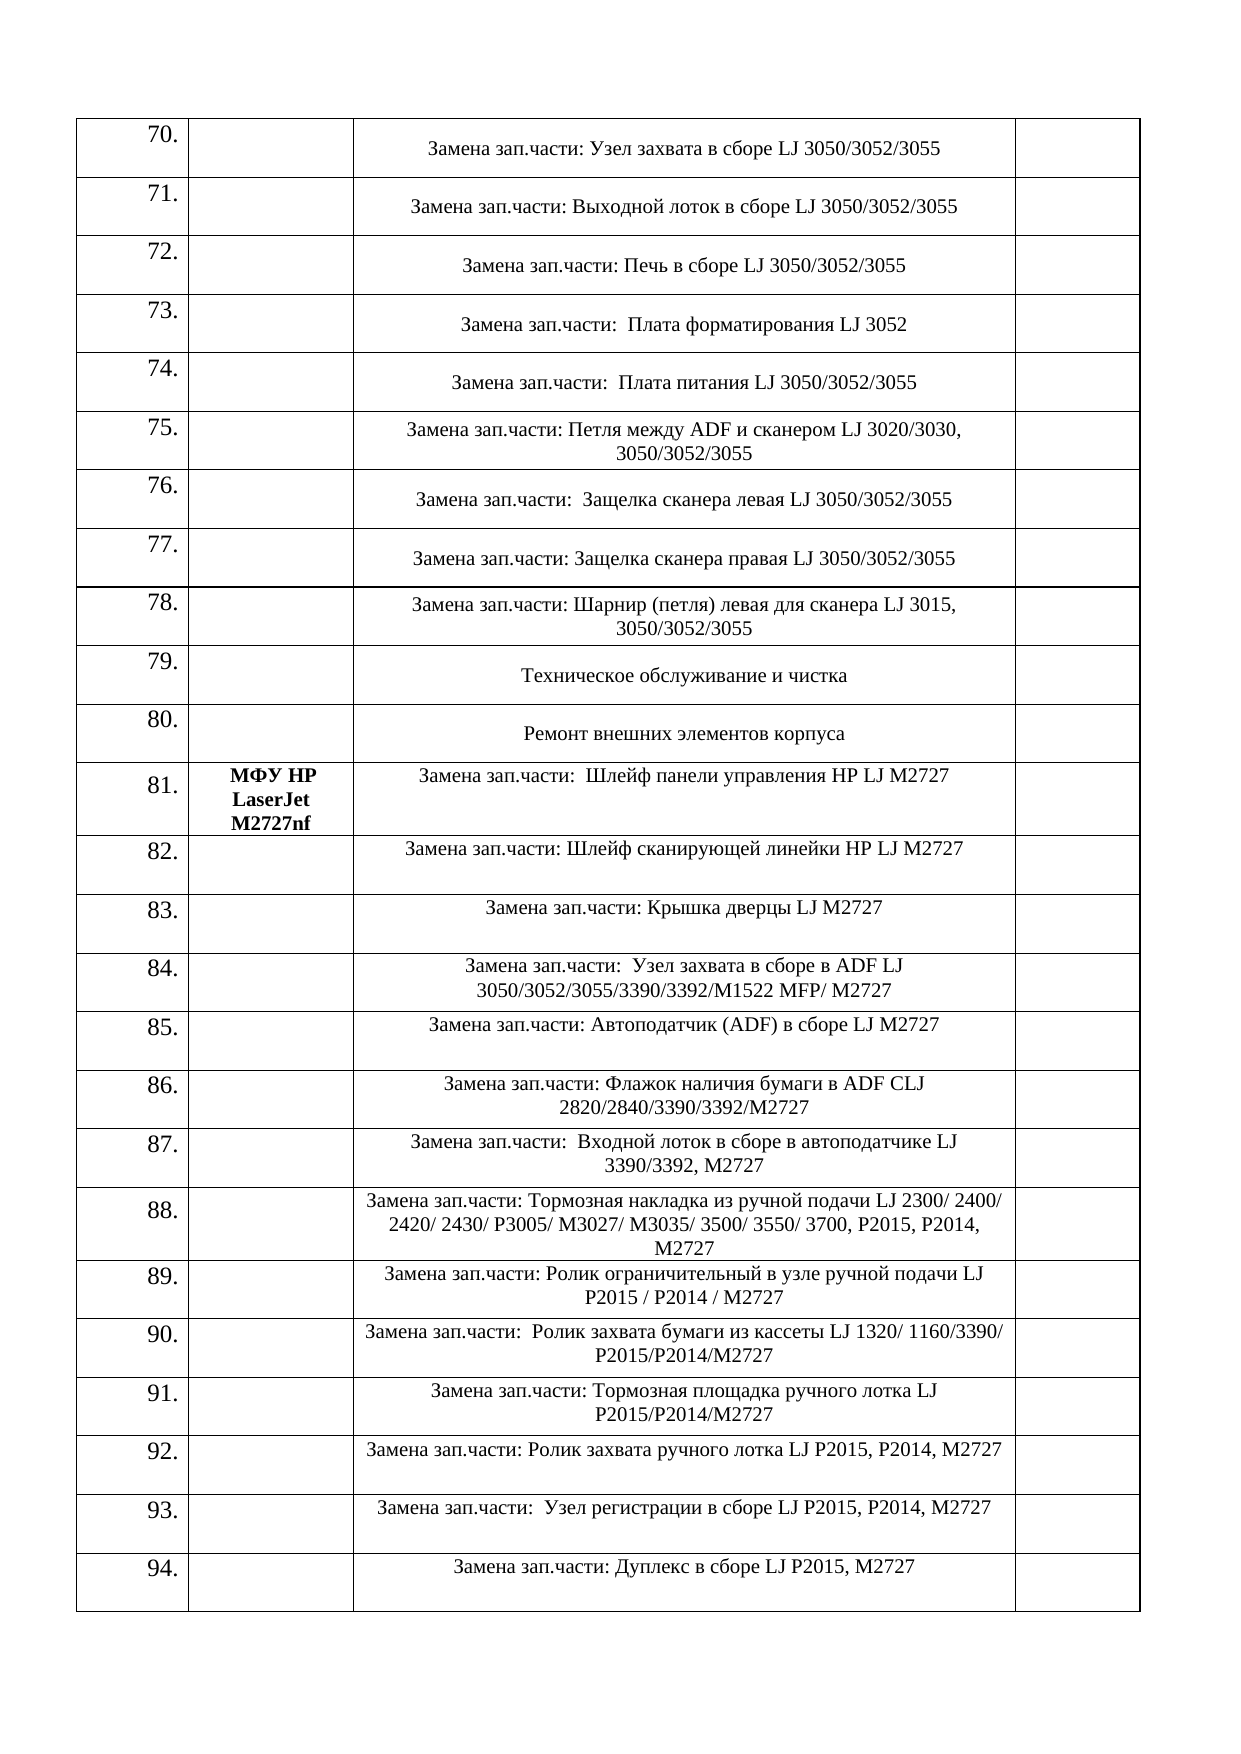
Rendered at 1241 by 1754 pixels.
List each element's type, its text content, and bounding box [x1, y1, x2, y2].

table_cell [1016, 178, 1139, 235]
table_cell Замена зап.части: Шлейф панели управления HP LJ M2727 [354, 763, 1015, 835]
table_cell [77, 178, 188, 235]
table_cell [77, 763, 188, 835]
table_cell [77, 412, 188, 469]
table_cell [189, 1261, 353, 1318]
table_cell [189, 954, 353, 1011]
table_cell [1016, 836, 1139, 894]
table_cell Замена зап.части: Печь в сборе LJ 3050/3052/3055 [354, 236, 1015, 294]
table_cell Замена зап.части: Защелка сканера правая LJ 3050/3052/3055 [354, 529, 1015, 586]
table_cell [77, 705, 188, 762]
table_cell МФУ HP LaserJet M2727nf [189, 763, 353, 835]
table_cell Замена зап.части: Ролик ограничительный в узле ручной подачи LJ P2015 / P2014 / M2727 [354, 1261, 1015, 1318]
table_cell [77, 119, 188, 177]
table_cell Замена зап.части: Ролик захвата бумаги из кассеты LJ 1320/ 1160/3390/ P2015/P2014/M2727 [354, 1319, 1015, 1377]
table_cell [189, 646, 353, 703]
table_cell [1016, 470, 1139, 528]
table_cell [189, 1319, 353, 1377]
table_cell [77, 1436, 188, 1494]
table_cell [189, 353, 353, 411]
table_cell Техническое обслуживание и чистка [354, 646, 1015, 703]
table_cell Замена зап.части: Плата форматирования LJ 3052 [354, 295, 1015, 352]
table_cell [1016, 1261, 1139, 1318]
table_cell [77, 1495, 188, 1552]
table_cell [189, 1012, 353, 1069]
table_cell [189, 1071, 353, 1128]
table_cell [189, 705, 353, 762]
table_cell Замена зап.части: Узел регистрации в сборе LJ P2015, P2014, M2727 [354, 1495, 1015, 1552]
table_cell Замена зап.части: Плата питания LJ 3050/3052/3055 [354, 353, 1015, 411]
table_cell [77, 1012, 188, 1069]
table_cell [77, 295, 188, 352]
table_cell [77, 1378, 188, 1435]
table_cell Замена зап.части: Шлейф сканирующей линейки HP LJ M2727 [354, 836, 1015, 894]
table_cell [1016, 1071, 1139, 1128]
table_cell Замена зап.части: Входной лоток в сборе в автоподатчике LJ 3390/3392, M2727 [354, 1129, 1015, 1187]
table_cell [189, 412, 353, 469]
table_cell [189, 236, 353, 294]
table_cell Замена зап.части: Защелка сканера левая LJ 3050/3052/3055 [354, 470, 1015, 528]
table_cell [77, 1071, 188, 1128]
table_cell [1016, 412, 1139, 469]
table_cell Замена зап.части: Крышка дверцы LJ M2727 [354, 895, 1015, 952]
table_cell [77, 836, 188, 894]
table_cell [1016, 588, 1139, 645]
table_cell [1016, 1554, 1139, 1611]
table_cell Замена зап.части: Выходной лоток в сборе LJ 3050/3052/3055 [354, 178, 1015, 235]
table_cell Замена зап.части: Петля между ADF и сканером LJ 3020/3030, 3050/3052/3055 [354, 412, 1015, 469]
table_cell Ремонт внешних элементов корпуса [354, 705, 1015, 762]
table_cell [189, 1554, 353, 1611]
table_cell [1016, 1378, 1139, 1435]
table_cell [1016, 529, 1139, 586]
table_cell [77, 1188, 188, 1260]
table_cell [189, 1436, 353, 1494]
table_cell [1016, 895, 1139, 952]
table_cell [1016, 763, 1139, 835]
table_cell Замена зап.части: Флажок наличия бумаги в ADF CLJ 2820/2840/3390/3392/M2727 [354, 1071, 1015, 1128]
table_cell [1016, 295, 1139, 352]
table_cell [1016, 646, 1139, 703]
table_cell [1016, 236, 1139, 294]
table_cell [77, 588, 188, 645]
table_cell Замена зап.части: Шарнир (петля) левая для сканера LJ 3015, 3050/3052/3055 [354, 588, 1015, 645]
table_cell [189, 529, 353, 586]
table_cell Замена зап.части: Ролик захвата ручного лотка LJ P2015, P2014, M2727 [354, 1436, 1015, 1494]
table_cell Замена зап.части: Автоподатчик (ADF) в сборе LJ M2727 [354, 1012, 1015, 1069]
table_cell [77, 646, 188, 703]
table_cell [189, 588, 353, 645]
table_cell [189, 470, 353, 528]
table_cell [1016, 705, 1139, 762]
table_cell [77, 353, 188, 411]
table_cell [1016, 1129, 1139, 1187]
table_cell [77, 529, 188, 586]
table_cell [77, 895, 188, 952]
table_cell [189, 295, 353, 352]
table_cell [77, 236, 188, 294]
table_cell [189, 1495, 353, 1552]
table_cell [1016, 954, 1139, 1011]
table_cell [1016, 1188, 1139, 1260]
table_cell [1016, 1436, 1139, 1494]
table_cell [77, 954, 188, 1011]
table_cell [189, 895, 353, 952]
table_cell Замена зап.части: Узел захвата в сборе в ADF LJ 3050/3052/3055/3390/3392/M1522 MFP/ M2727 [354, 954, 1015, 1011]
table_cell Замена зап.части: Дуплекс в сборе LJ P2015, M2727 [354, 1554, 1015, 1611]
table_cell [1016, 1495, 1139, 1552]
table_cell [189, 119, 353, 177]
table_cell [189, 1129, 353, 1187]
table_cell [77, 1129, 188, 1187]
table_cell [77, 1554, 188, 1611]
table_cell [189, 1188, 353, 1260]
table_cell [189, 1378, 353, 1435]
table_cell [77, 470, 188, 528]
table_cell [1016, 1319, 1139, 1377]
table_cell [189, 178, 353, 235]
table_cell Замена зап.части: Узел захвата в сборе LJ 3050/3052/3055 [354, 119, 1015, 177]
table_cell [1016, 1012, 1139, 1069]
table_cell [189, 836, 353, 894]
table_cell [77, 1261, 188, 1318]
table_cell [77, 1319, 188, 1377]
table_cell [1016, 119, 1139, 177]
table_cell [1016, 353, 1139, 411]
table_cell Замена зап.части: Тормозная накладка из ручной подачи LJ 2300/ 2400/ 2420/ 2430/ P3005/ M3027/ M3035/ 3500/ 3550/ 3700, P2015, P2014, M2727 [354, 1188, 1015, 1260]
table_cell Замена зап.части: Тормозная площадка ручного лотка LJ P2015/P2014/M2727 [354, 1378, 1015, 1435]
